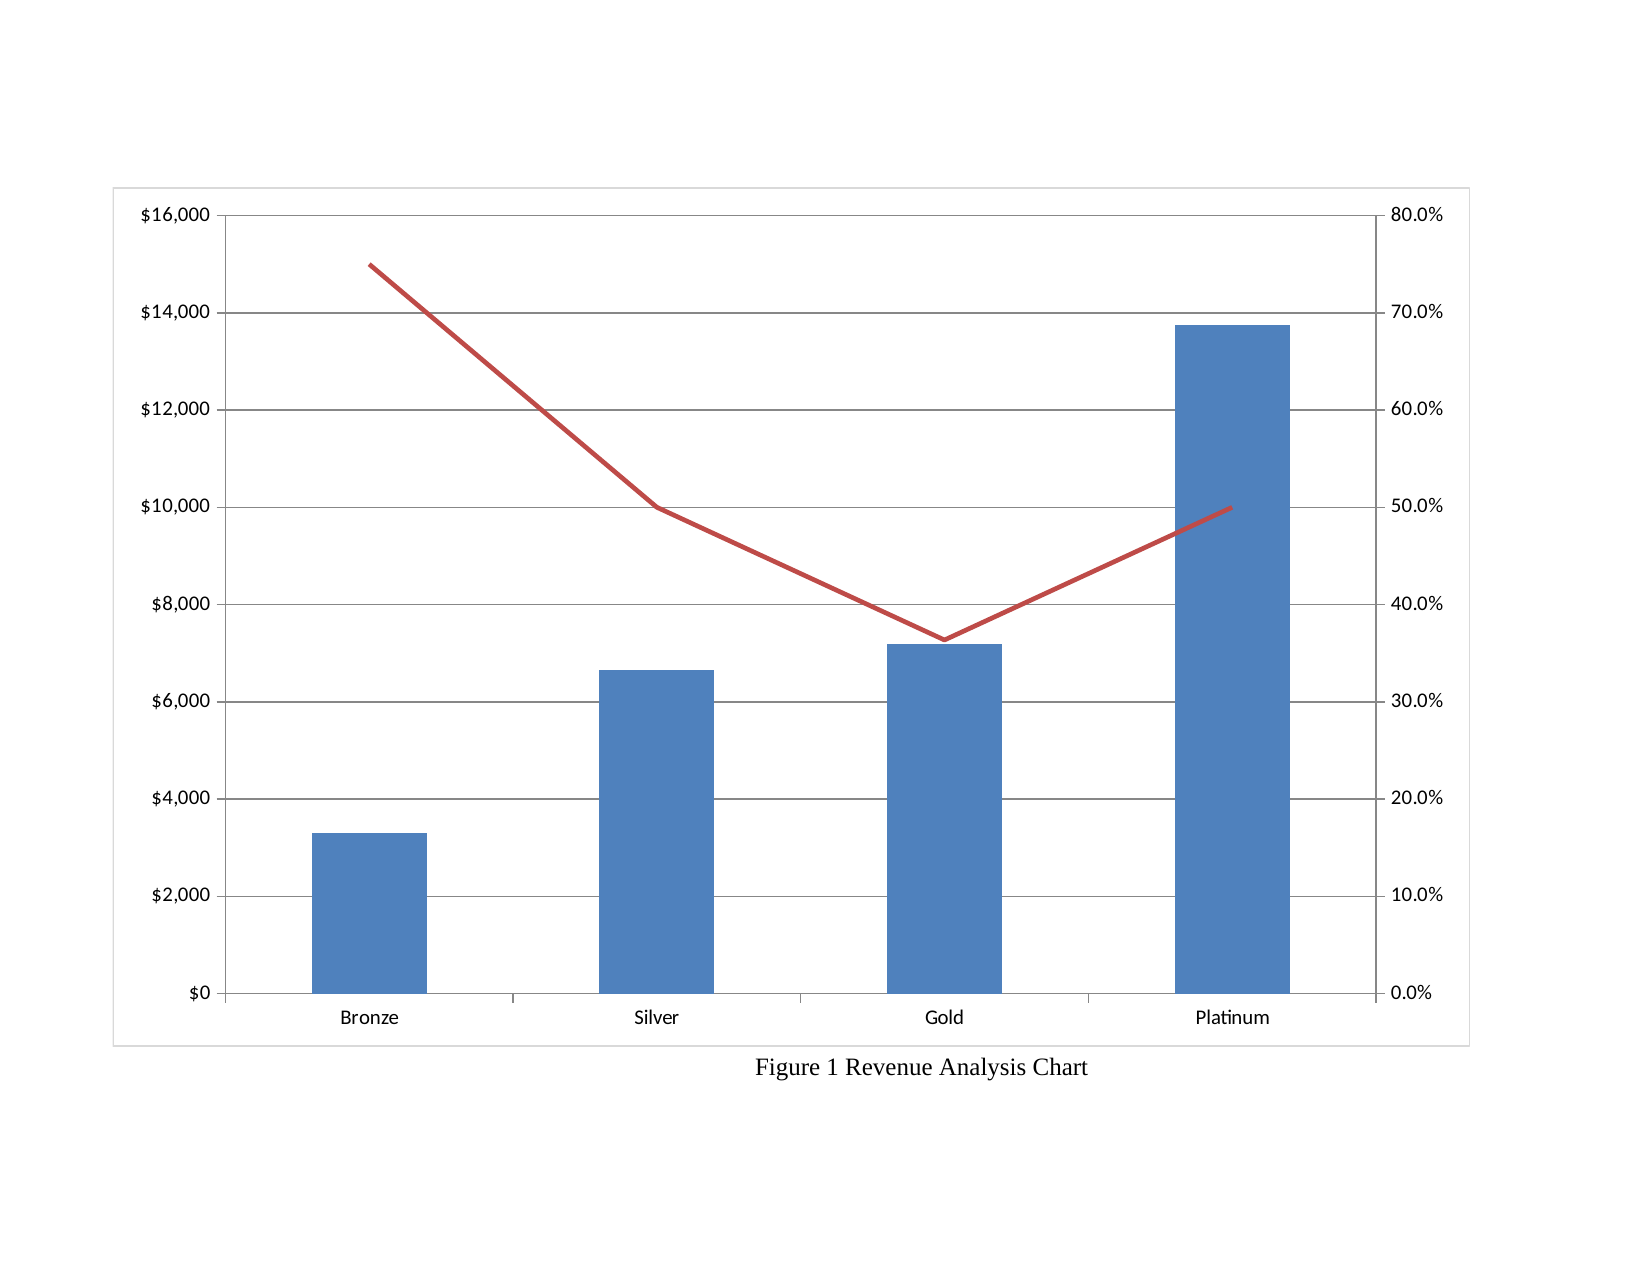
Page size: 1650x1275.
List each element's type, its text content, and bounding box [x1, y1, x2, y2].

text Figure 1 Revenue Analysis Chart [112, 1052, 1500, 1081]
